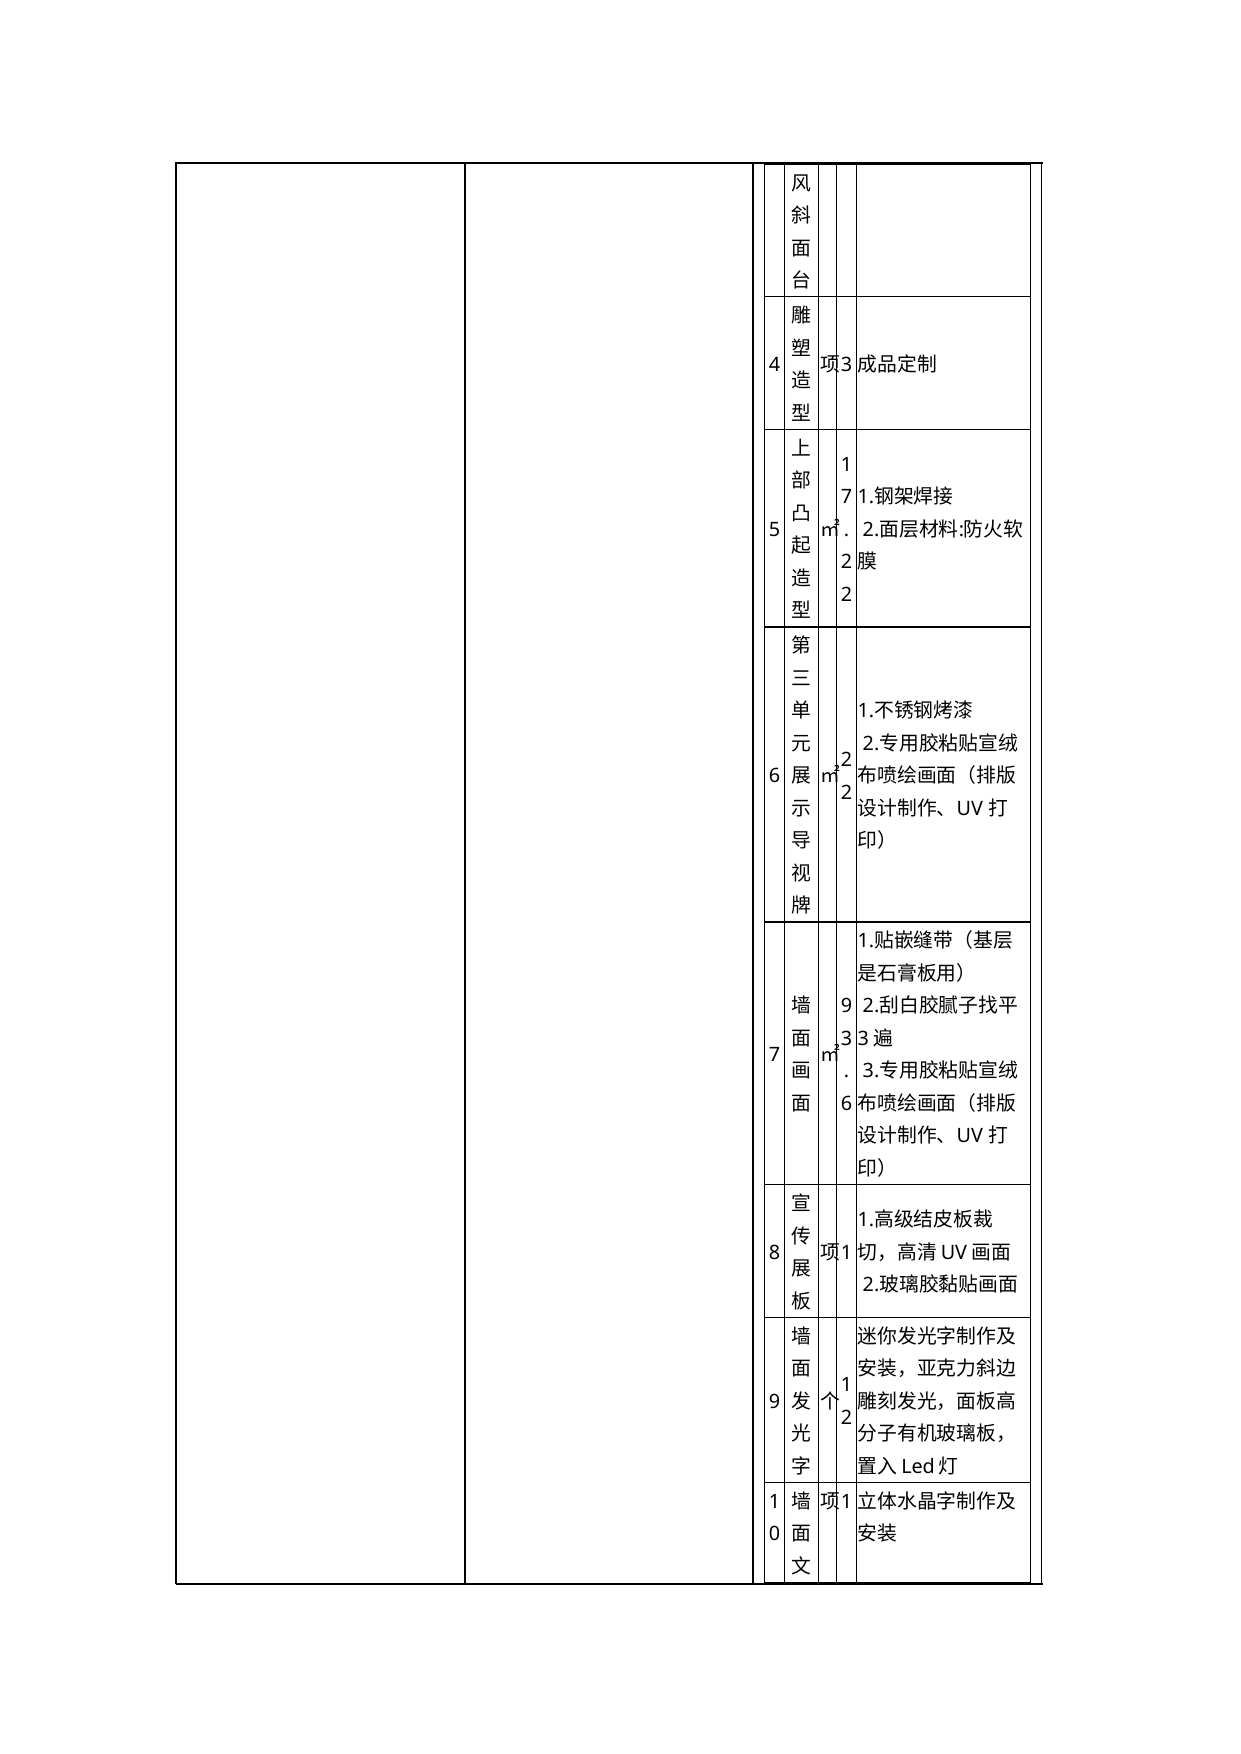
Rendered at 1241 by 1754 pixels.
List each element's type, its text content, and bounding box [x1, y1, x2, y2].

table_cell [837, 430, 856, 626]
table_cell [837, 1185, 856, 1317]
table_cell [765, 628, 784, 921]
table_cell [765, 1483, 784, 1582]
table_cell [837, 297, 856, 429]
table_cell [785, 165, 818, 296]
table_cell [785, 297, 818, 429]
table_cell [819, 297, 836, 429]
table_cell [837, 1318, 856, 1482]
table_cell [857, 923, 1030, 1184]
table_cell [765, 1318, 784, 1482]
table_cell [785, 628, 818, 921]
table_cell [765, 165, 784, 296]
table_cell [765, 297, 784, 429]
table_cell [466, 164, 752, 1583]
table_cell [819, 165, 836, 296]
table_cell [837, 1483, 856, 1582]
table_cell [857, 297, 1030, 429]
table_cell [754, 164, 764, 1583]
table_cell [785, 1483, 818, 1582]
table_cell [785, 1318, 818, 1482]
table_cell [857, 1483, 1030, 1582]
table_cell [857, 628, 1030, 921]
table_cell [819, 1483, 836, 1582]
table_cell [857, 430, 1030, 626]
table_cell [765, 1185, 784, 1317]
table_cell [819, 1185, 836, 1317]
table_cell [819, 923, 836, 1184]
table_cell [785, 923, 818, 1184]
table_cell [785, 1185, 818, 1317]
table_cell [819, 628, 836, 921]
table_cell 1 [177, 164, 464, 1583]
table_cell [785, 430, 818, 626]
table_cell [819, 1318, 836, 1482]
table_cell [1031, 164, 1041, 1583]
table_cell [765, 430, 784, 626]
table_cell [765, 923, 784, 1184]
table_cell [857, 1318, 1030, 1482]
table_cell [837, 923, 856, 1184]
table_cell [857, 165, 1030, 296]
table_cell [837, 628, 856, 921]
table_cell [857, 1185, 1030, 1317]
table_cell [819, 430, 836, 626]
table_cell [837, 165, 856, 296]
